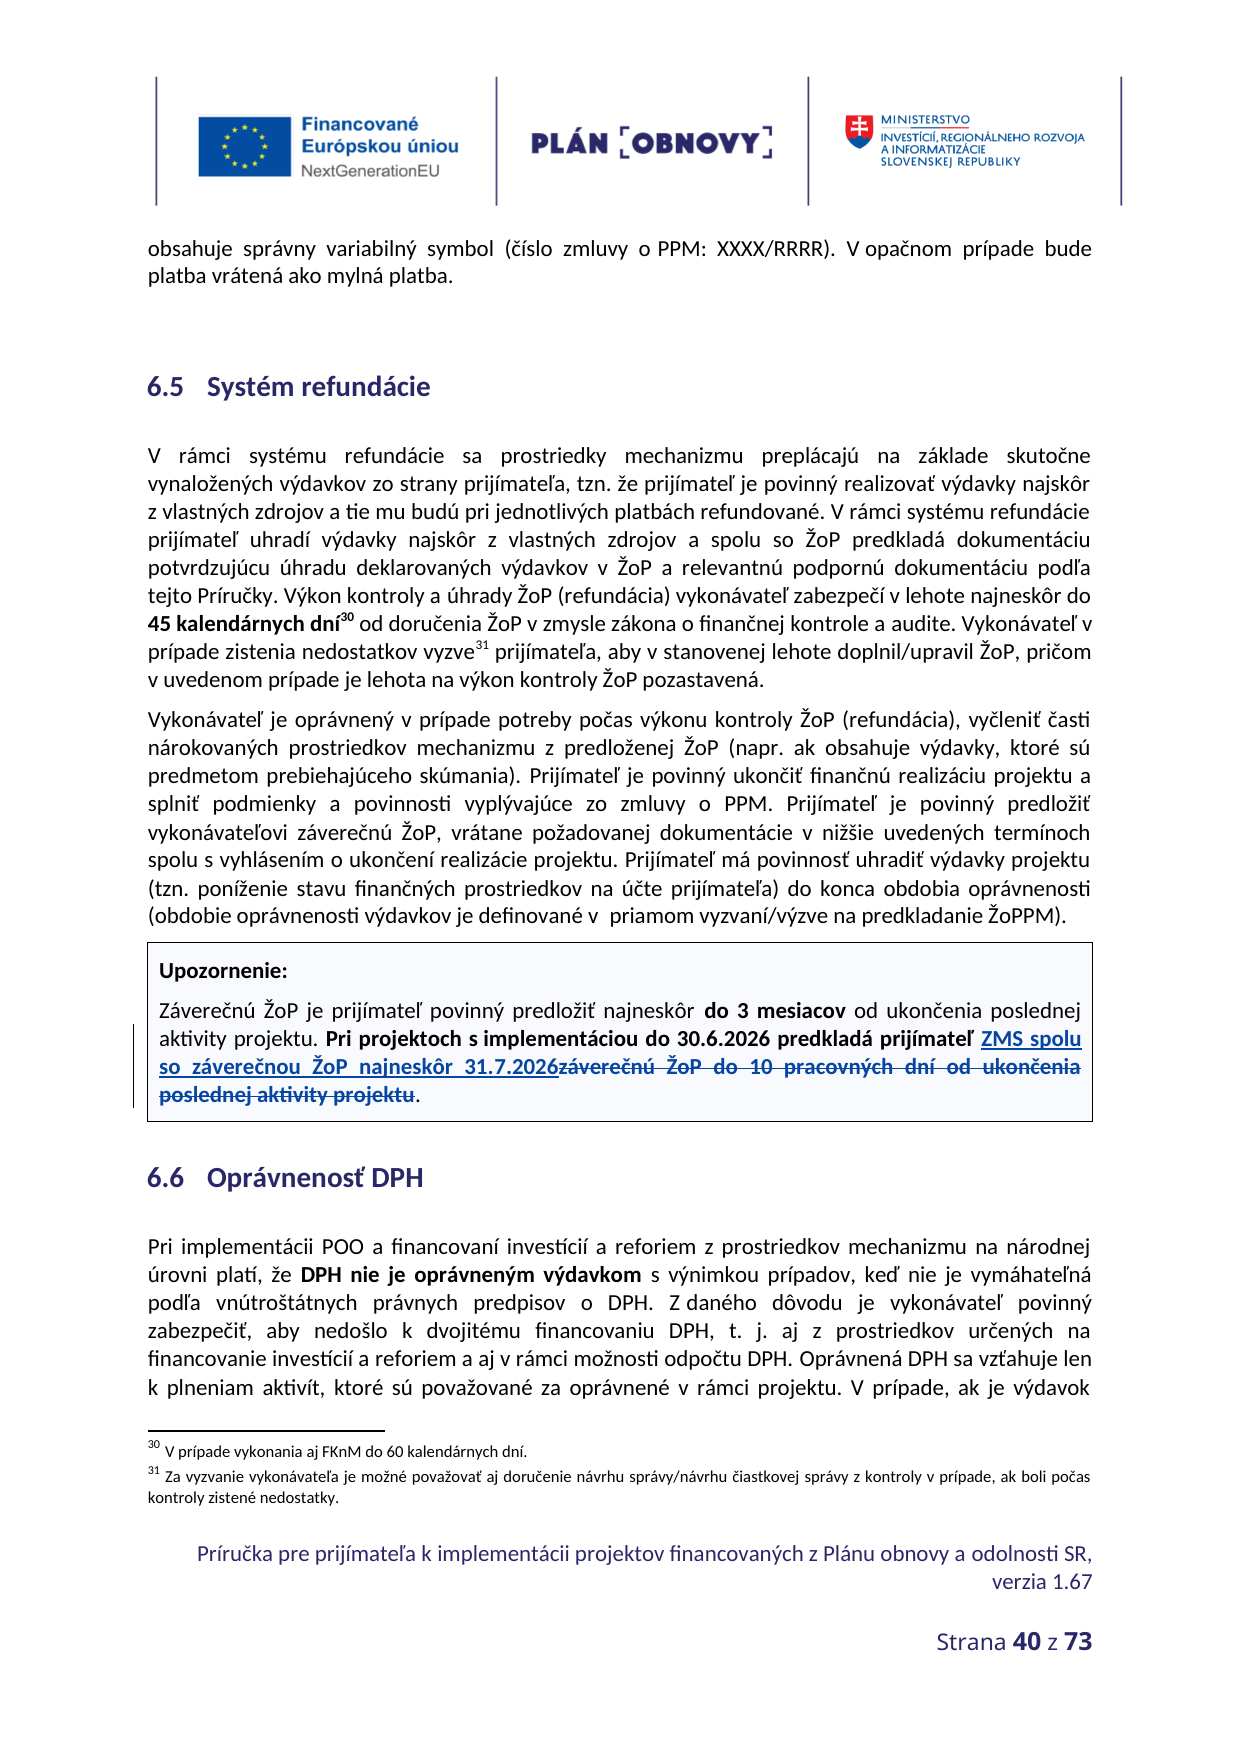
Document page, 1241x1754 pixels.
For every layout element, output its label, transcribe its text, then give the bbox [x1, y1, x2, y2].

subtitle Oprávnenosť DPH [147, 1159, 1092, 1195]
text V rámci systému refundácie sa prostriedky mechanizmu preplácajú na základe skutočne vynaložených výdavkov zo strany prijímateľa, tzn. že prijímateľ je povinný realizovať výdavky najskôr z vlastných zdrojov a tie mu budú pri jednotlivých platbách refundované. V rámci systému refundácie prijímateľ uhradí výdavky najskôr z vlastných zdrojov a spolu so ŽoP predkladá dokumentáciu potvrdzujúcu úhradu deklarovaných výdavkov v ŽoP a relevantnú podpornú dokumentáciu podľa tejto Príručky. Výkon kontroly a úhrady ŽoP (refundácia) vykonávateľ zabezpečí v lehote najneskôr do 45 kalendárnych dní od doručenia ŽoP v zmysle zákona o finančnej kontrole a audite. Vykonávateľ v prípade zistenia nedostatkov vyzve prijímateľa, aby v stanovenej lehote doplnil/upravil ŽoP, pričom v uvedenom prípade je lehota na výkon kontroly ŽoP pozastavená. [148, 441, 1092, 693]
text Vykonávateľ je oprávnený v prípade potreby počas výkonu kontroly ŽoP (refundácia), vyčleniť časti nárokovaných prostriedkov mechanizmu z predloženej ŽoP (napr. ak obsahuje výdavky, ktoré sú predmetom prebiehajúceho skúmania). Prijímateľ je povinný ukončiť finančnú realizáciu projektu a splniť podmienky a povinnosti vyplývajúce zo zmluvy o PPM. Prijímateľ je povinný predložiť vykonávateľovi záverečnú ŽoP, vrátane požadovanej dokumentácie v nižšie uvedených termínoch spolu s vyhlásením o ukončení realizácie projektu. Prijímateľ má povinnosť uhradiť výdavky projektu (tzn. poníženie stavu finančných prostriedkov na účte prijímateľa) do konca obdobia oprávnenosti (obdobie oprávnenosti výdavkov je definované v priamom vyzvaní/výzve na predkladanie ŽoPPM). [148, 706, 1092, 930]
subtitle Systém refundácie [147, 368, 1092, 403]
picture [147, 73, 1132, 206]
table_header Upozornenie: Záverečnú ŽoP je prijímateľ povinný predložiť najneskôr do 3 mesiacov od ukončenia poslednej aktivity projektu. Pri projektoch s implementáciou do 30.6.2026 predkladá prijímateľ . [148, 943, 1092, 1121]
